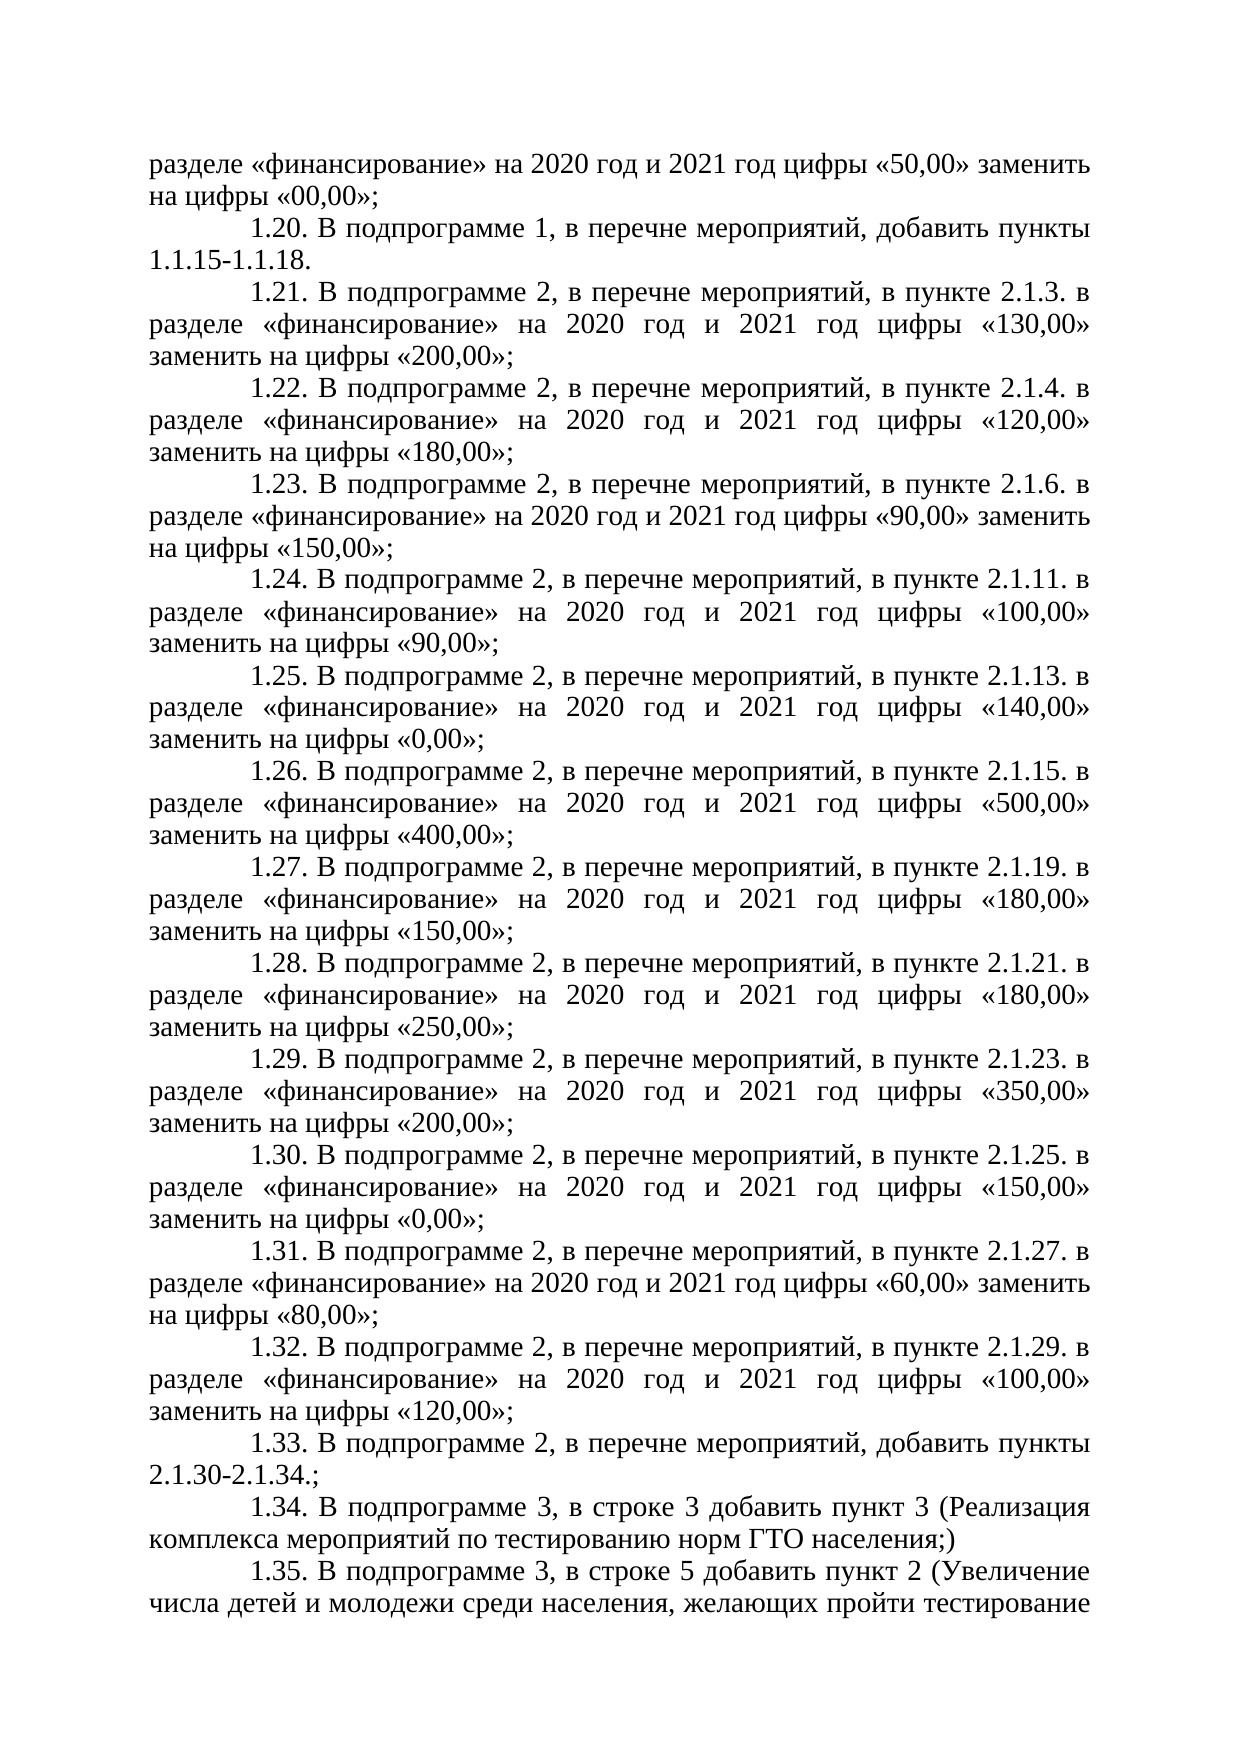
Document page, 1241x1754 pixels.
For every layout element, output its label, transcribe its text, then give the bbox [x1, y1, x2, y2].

text 1.27. В подпрограмме 2, в перечне мероприятий, в пункте 2.1.19. в разделе «финансирование» на 2020 год и 2021 год цифры «180,00» заменить на цифры «150,00»; [149, 851, 1091, 947]
text 1.31. В подпрограмме 2, в перечне мероприятий, в пункте 2.1.27. в разделе «финансирование» на 2020 год и 2021 год цифры «60,00» заменить на цифры «80,00»; [149, 1235, 1091, 1331]
text 1.32. В подпрограмме 2, в перечне мероприятий, в пункте 2.1.29. в разделе «финансирование» на 2020 год и 2021 год цифры «100,00» заменить на цифры «120,00»; [149, 1331, 1091, 1427]
text 1.22. В подпрограмме 2, в перечне мероприятий, в пункте 2.1.4. в разделе «финансирование» на 2020 год и 2021 год цифры «120,00» заменить на цифры «180,00»; [149, 372, 1091, 467]
text 1.26. В подпрограмме 2, в перечне мероприятий, в пункте 2.1.15. в разделе «финансирование» на 2020 год и 2021 год цифры «500,00» заменить на цифры «400,00»; [149, 755, 1091, 851]
text 1.25. В подпрограмме 2, в перечне мероприятий, в пункте 2.1.13. в разделе «финансирование» на 2020 год и 2021 год цифры «140,00» заменить на цифры «0,00»; [149, 659, 1091, 755]
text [149, 1555, 1091, 1619]
text 1.24. В подпрограмме 2, в перечне мероприятий, в пункте 2.1.11. в разделе «финансирование» на 2020 год и 2021 год цифры «100,00» заменить на цифры «90,00»; [149, 563, 1091, 659]
text 1.29. В подпрограмме 2, в перечне мероприятий, в пункте 2.1.23. в разделе «финансирование» на 2020 год и 2021 год цифры «350,00» заменить на цифры «200,00»; [149, 1043, 1091, 1139]
text 1.34. В подпрограмме 3, в строке 3 добавить пункт 3 (Реализация комплекса мероприятий по тестированию норм ГТО населения;) [149, 1491, 1091, 1555]
text 1.30. В подпрограмме 2, в перечне мероприятий, в пункте 2.1.25. в разделе «финансирование» на 2020 год и 2021 год цифры «150,00» заменить на цифры «0,00»; [149, 1139, 1091, 1235]
text 1.21. В подпрограмме 2, в перечне мероприятий, в пункте 2.1.3. в разделе «финансирование» на 2020 год и 2021 год цифры «130,00» заменить на цифры «200,00»; [149, 276, 1091, 372]
text 1.33. В подпрограмме 2, в перечне мероприятий, добавить пункты 2.1.30-2.1.34.; [149, 1427, 1091, 1491]
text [149, 148, 1091, 212]
text 1.23. В подпрограмме 2, в перечне мероприятий, в пункте 2.1.6. в разделе «финансирование» на 2020 год и 2021 год цифры «90,00» заменить на цифры «150,00»; [149, 467, 1091, 563]
text 1.28. В подпрограмме 2, в перечне мероприятий, в пункте 2.1.21. в разделе «финансирование» на 2020 год и 2021 год цифры «180,00» заменить на цифры «250,00»; [149, 947, 1091, 1043]
text 1.20. В подпрограмме 1, в перечне мероприятий, добавить пункты 1.1.15-1.1.18. [149, 212, 1091, 276]
